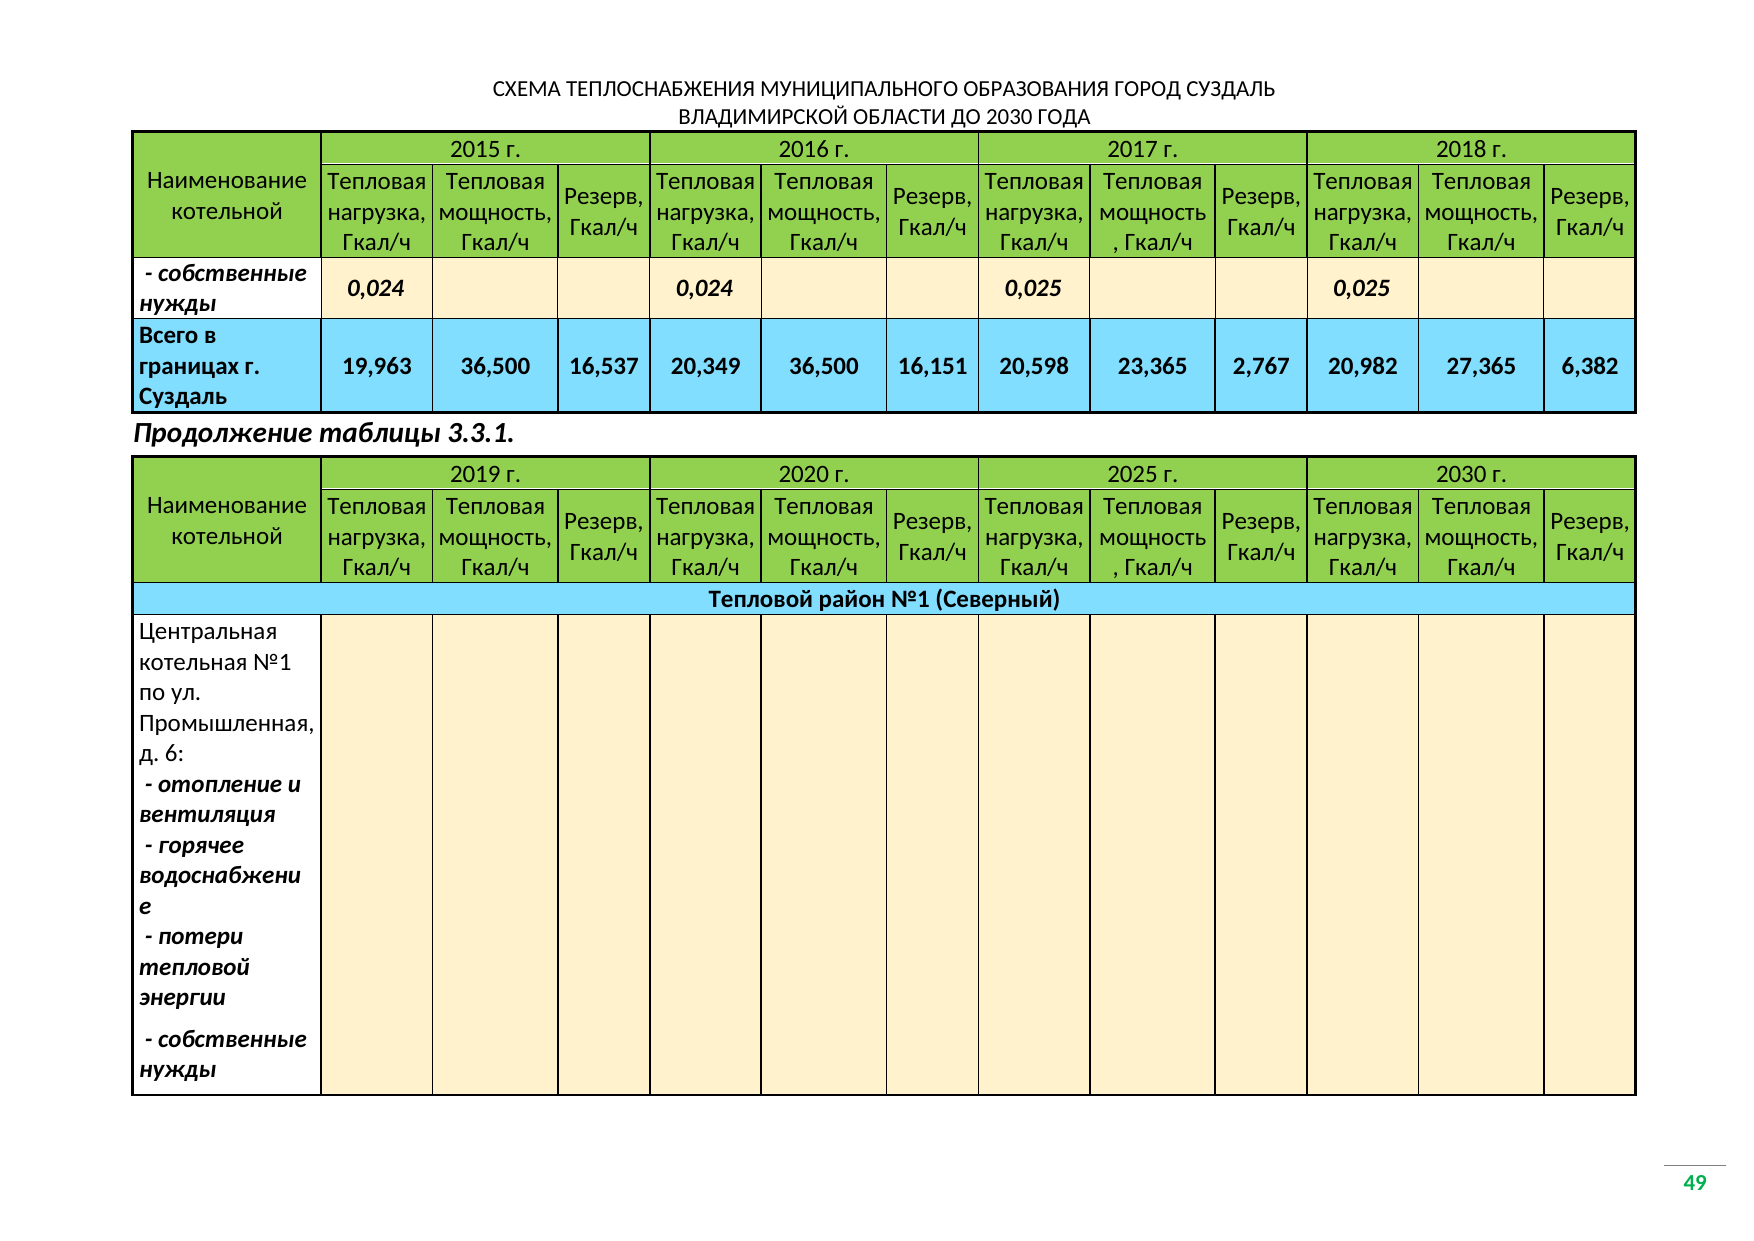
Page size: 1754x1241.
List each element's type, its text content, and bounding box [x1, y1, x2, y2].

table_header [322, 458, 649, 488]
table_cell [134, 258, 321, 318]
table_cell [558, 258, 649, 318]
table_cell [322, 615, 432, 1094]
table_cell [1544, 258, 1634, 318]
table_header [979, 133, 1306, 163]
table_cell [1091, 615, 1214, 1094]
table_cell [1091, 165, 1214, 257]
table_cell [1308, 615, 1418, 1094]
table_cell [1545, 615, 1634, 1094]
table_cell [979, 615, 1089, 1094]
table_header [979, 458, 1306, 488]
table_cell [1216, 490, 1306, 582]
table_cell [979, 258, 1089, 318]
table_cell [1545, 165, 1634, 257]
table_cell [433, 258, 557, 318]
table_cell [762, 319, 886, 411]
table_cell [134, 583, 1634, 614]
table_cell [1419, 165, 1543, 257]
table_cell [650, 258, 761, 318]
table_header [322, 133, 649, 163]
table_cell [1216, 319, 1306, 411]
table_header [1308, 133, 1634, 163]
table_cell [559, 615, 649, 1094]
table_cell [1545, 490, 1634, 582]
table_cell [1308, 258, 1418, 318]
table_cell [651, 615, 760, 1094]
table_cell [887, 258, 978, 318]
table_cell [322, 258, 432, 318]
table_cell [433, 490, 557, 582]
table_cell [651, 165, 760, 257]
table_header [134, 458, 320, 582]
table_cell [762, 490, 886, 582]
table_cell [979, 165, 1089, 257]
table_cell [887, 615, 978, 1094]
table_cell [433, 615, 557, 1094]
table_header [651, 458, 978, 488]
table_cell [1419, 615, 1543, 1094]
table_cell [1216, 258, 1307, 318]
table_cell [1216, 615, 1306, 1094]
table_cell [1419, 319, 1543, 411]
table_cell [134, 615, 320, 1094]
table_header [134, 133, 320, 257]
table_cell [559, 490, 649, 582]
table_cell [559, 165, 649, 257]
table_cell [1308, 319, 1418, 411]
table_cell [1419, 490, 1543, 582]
text Продолжение таблицы 3.3.1. [133, 414, 1636, 449]
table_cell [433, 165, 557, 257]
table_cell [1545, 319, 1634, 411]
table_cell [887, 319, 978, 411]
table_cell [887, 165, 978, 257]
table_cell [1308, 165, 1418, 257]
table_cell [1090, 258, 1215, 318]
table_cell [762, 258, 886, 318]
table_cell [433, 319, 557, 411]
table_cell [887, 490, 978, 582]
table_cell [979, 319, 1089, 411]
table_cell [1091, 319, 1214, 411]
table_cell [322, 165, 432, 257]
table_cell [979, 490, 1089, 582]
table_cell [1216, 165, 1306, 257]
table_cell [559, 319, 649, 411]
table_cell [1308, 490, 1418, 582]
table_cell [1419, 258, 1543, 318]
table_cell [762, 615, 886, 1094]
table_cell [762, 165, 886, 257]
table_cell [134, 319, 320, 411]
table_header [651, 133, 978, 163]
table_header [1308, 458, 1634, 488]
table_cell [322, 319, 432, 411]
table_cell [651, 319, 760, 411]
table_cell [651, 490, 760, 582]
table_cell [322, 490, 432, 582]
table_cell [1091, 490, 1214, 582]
